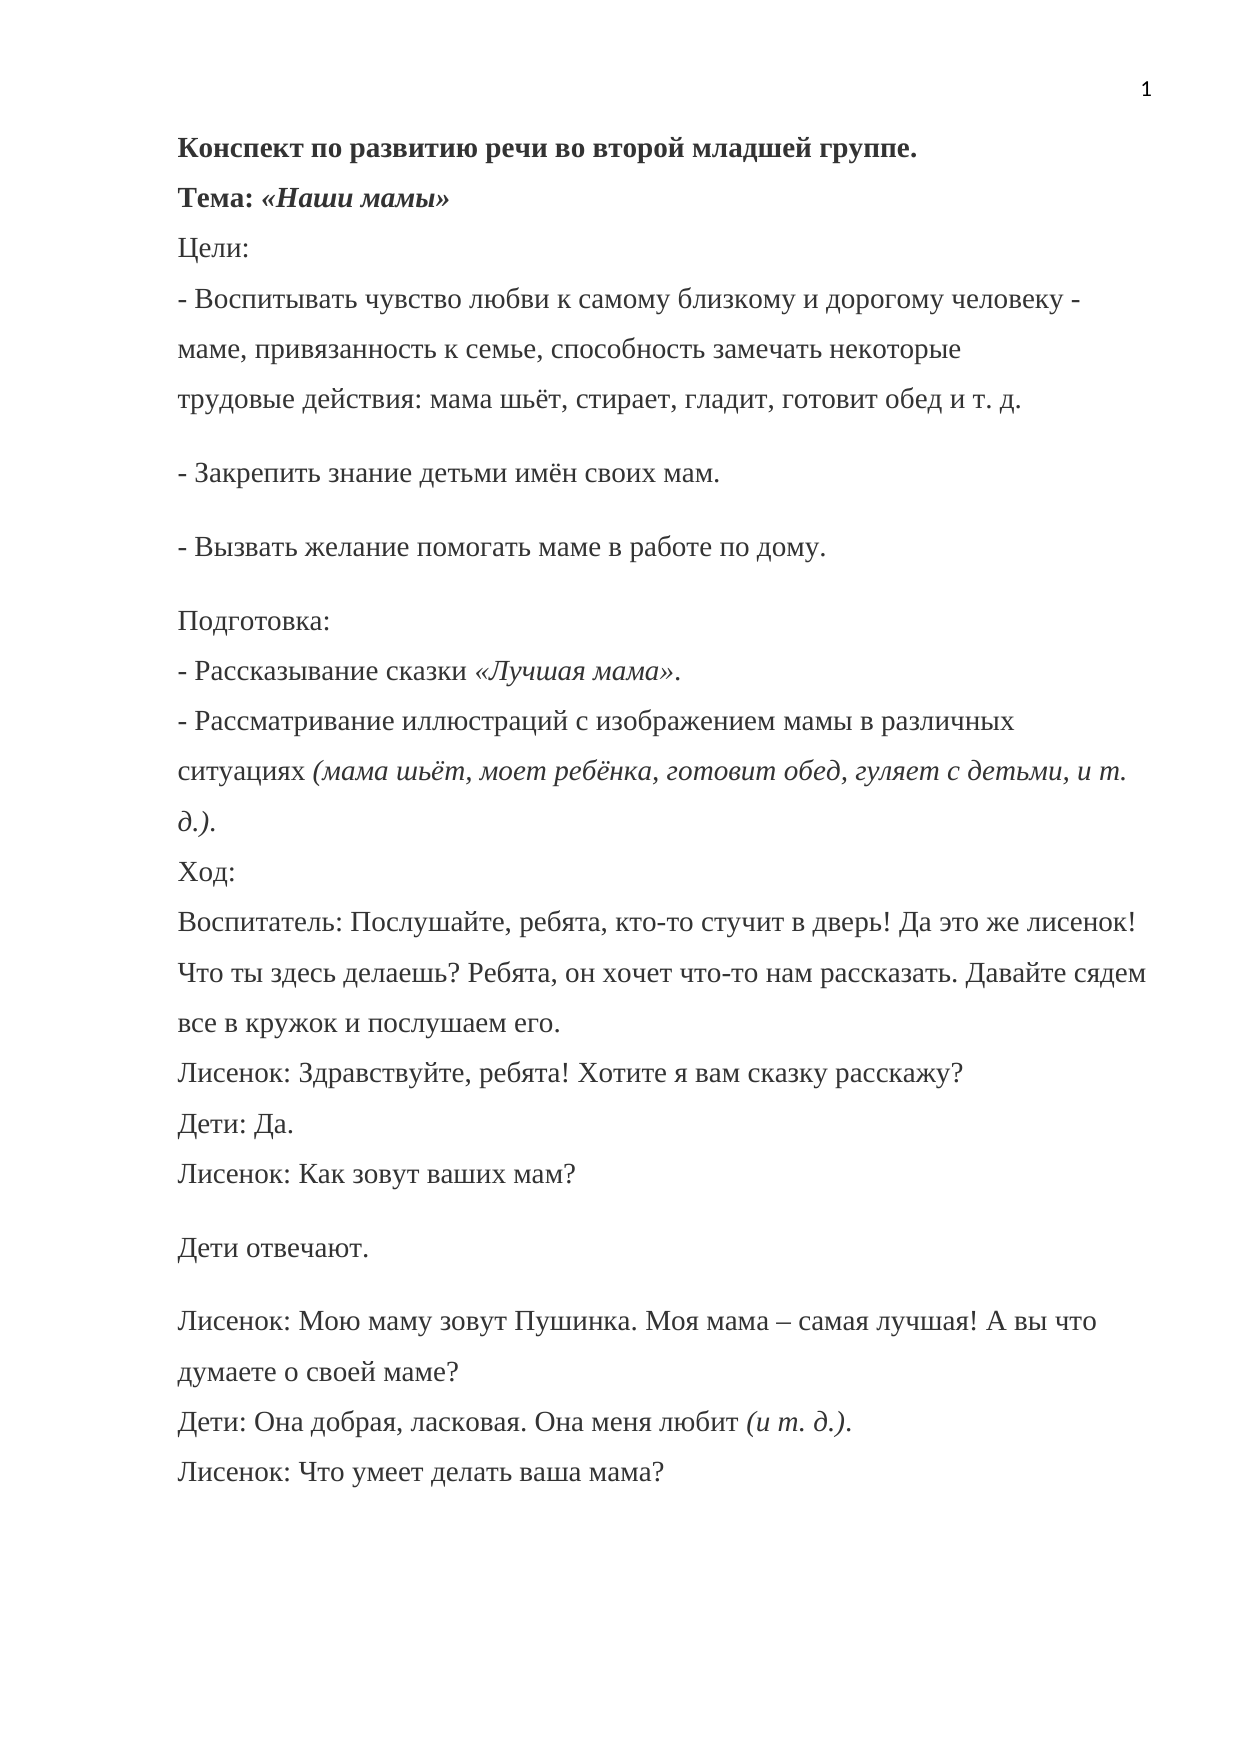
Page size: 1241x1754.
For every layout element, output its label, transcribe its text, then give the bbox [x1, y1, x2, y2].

text Воспитатель: Послушайте, ребята, кто-то стучит в дверь! Да это же лисенок! Что ты здесь делаешь? Ребята, он хочет что-то нам рассказать. Давайте сядем все в кружок и послушаем его. [177, 904, 1152, 1039]
text - Рассматривание иллюстраций с изображением мамы в различных ситуациях (мама шьёт, моет ребёнка, готовит обед, гуляет с детьми, и т. д.). [177, 703, 1152, 837]
text - Закрепить знание детьми имён своих мам. [177, 455, 1152, 489]
text Конспект по развитию речи во второй младшей группе. [177, 130, 1152, 163]
text Дети: Она добрая, ласковая. Она меня любит (и т. д.). [177, 1404, 1152, 1438]
text Подготовка: [177, 603, 1152, 636]
text Тема: «Наши мамы» [177, 180, 1152, 214]
text Лисенок: Мою маму зовут Пушинка. Моя мама – самая лучшая! А вы что думаете о своей маме? [177, 1303, 1152, 1387]
text Ход: [177, 854, 1152, 888]
text Дети: Да. [177, 1106, 1152, 1139]
text - Рассказывание сказки «Лучшая мама». [177, 653, 1152, 686]
text Цели: [177, 230, 1152, 264]
text Лисенок: Что умеет делать ваша мама? [177, 1454, 1152, 1488]
text - Вызвать желание помогать маме в работе по дому. [177, 529, 1152, 562]
text - Воспитывать чувство любви к самому близкому и дорогому человеку - маме, привязанность к семье, способность замечать некоторые трудовые действия: мама шьёт, стирает, гладит, готовит обед и т. д. [177, 281, 1152, 415]
text Лисенок: Здравствуйте, ребята! Хотите я вам сказку расскажу? [177, 1055, 1152, 1089]
text Дети отвечают. [177, 1230, 1152, 1263]
text Лисенок: Как зовут ваших мам? [177, 1156, 1152, 1189]
